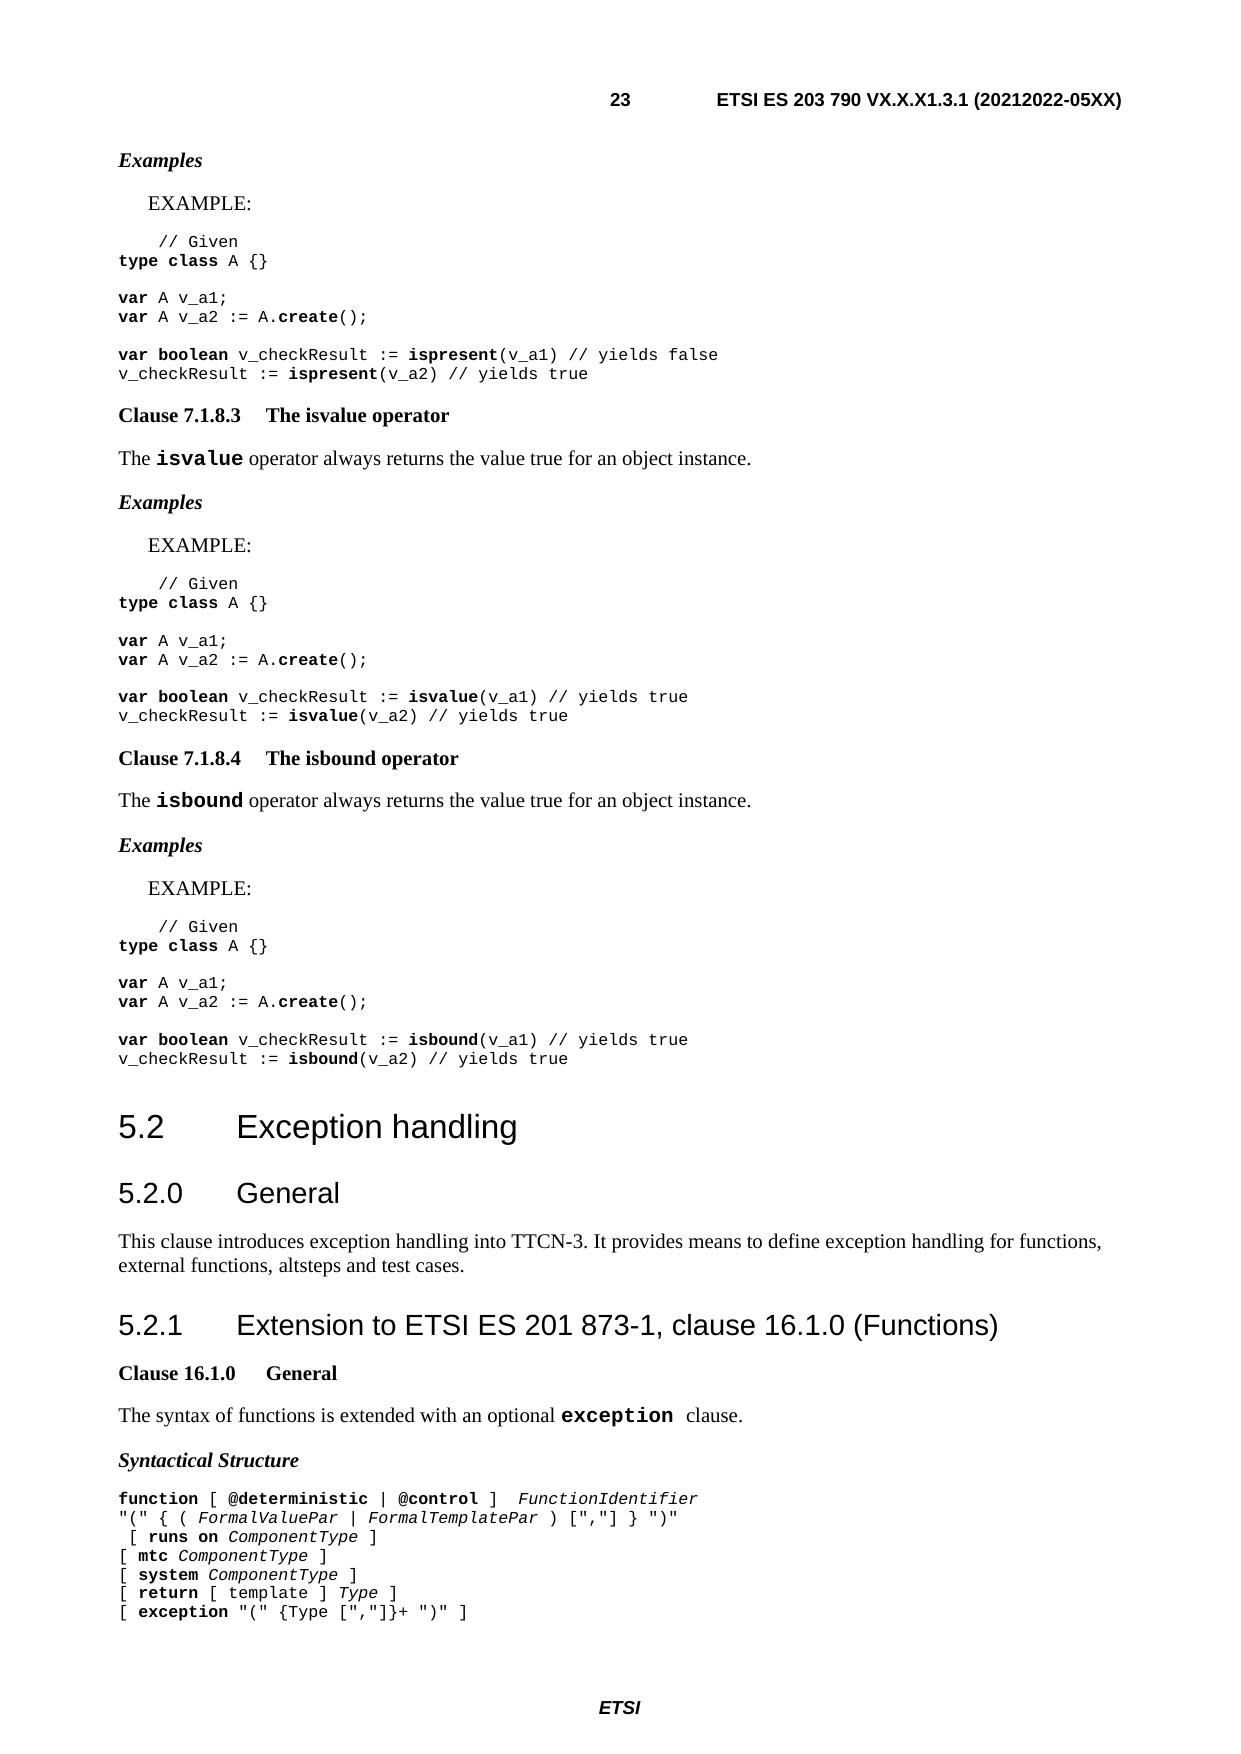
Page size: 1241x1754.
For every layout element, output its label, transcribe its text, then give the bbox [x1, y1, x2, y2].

text type class A {} [118, 937, 1122, 956]
text function [ @deterministic | @control ] FunctionIdentifier [118, 1491, 1122, 1509]
text var boolean v_checkResult := ispresent(v_a1) // yields false v_checkResult := ispresent(v_a2) // yields true [118, 346, 1122, 384]
subtitle 5.2.0 General [118, 1177, 1122, 1210]
text Examples [118, 490, 1122, 514]
text var A v_a1; [118, 290, 1122, 309]
text Examples [118, 833, 1122, 857]
text var boolean v_checkResult := isvalue(v_a1) // yields true v_checkResult := isvalue(v_a2) // yields true [118, 689, 1122, 727]
text var A v_a1; [118, 632, 1122, 651]
text [ exception "(" {Type [","]}+ ")" ] [118, 1604, 1122, 1623]
text The isvalue operator always returns the value true for an object instance. [118, 446, 1122, 471]
text Clause 7.1.8.3 The isvalue operator [118, 403, 1122, 427]
text Clause 7.1.8.4 The isbound operator [118, 746, 1122, 769]
text var A v_a2 := A.create(); [118, 651, 1122, 670]
text Examples [118, 148, 1122, 172]
text type class A {} [118, 252, 1122, 271]
text Syntactical Structure [118, 1448, 1122, 1472]
text EXAMPLE: [148, 876, 1122, 900]
text This clause introduces exception handling into TTCN-3. It provides means to define exception handling for functions, external functions, altsteps and test cases. [118, 1229, 1122, 1277]
text [ system ComponentType ] [118, 1566, 1122, 1585]
text [ mtc ComponentType ] [118, 1547, 1122, 1566]
text var boolean v_checkResult := isbound(v_a1) // yields true v_checkResult := isbound(v_a2) // yields true [118, 1032, 1122, 1069]
text "(" { ( FormalValuePar | FormalTemplatePar ) [","] } ")" [118, 1509, 1122, 1528]
text var A v_a2 := A.create(); [118, 994, 1122, 1013]
text // Given [118, 918, 1122, 937]
text [ return [ template ] Type ] [118, 1585, 1122, 1604]
text The isbound operator always returns the value true for an object instance. [118, 788, 1122, 814]
text var A v_a1; [118, 975, 1122, 994]
text var A v_a2 := A.create(); [118, 309, 1122, 327]
text [ runs on ComponentType ] [118, 1528, 1122, 1547]
text // Given [118, 233, 1122, 252]
subtitle 5.2 Exception handling [118, 1107, 1122, 1145]
subtitle 5.2.1 Extension to ETSI ES 201 873-1, clause 16.1.0 (Functions) [118, 1308, 1122, 1342]
text // Given [118, 576, 1122, 595]
text Clause 16.1.0 General [118, 1361, 1122, 1384]
text EXAMPLE: [148, 190, 1122, 214]
text The syntax of functions is extended with an optional exception clause. [118, 1403, 1122, 1429]
text type class A {} [118, 595, 1122, 613]
text EXAMPLE: [148, 533, 1122, 557]
